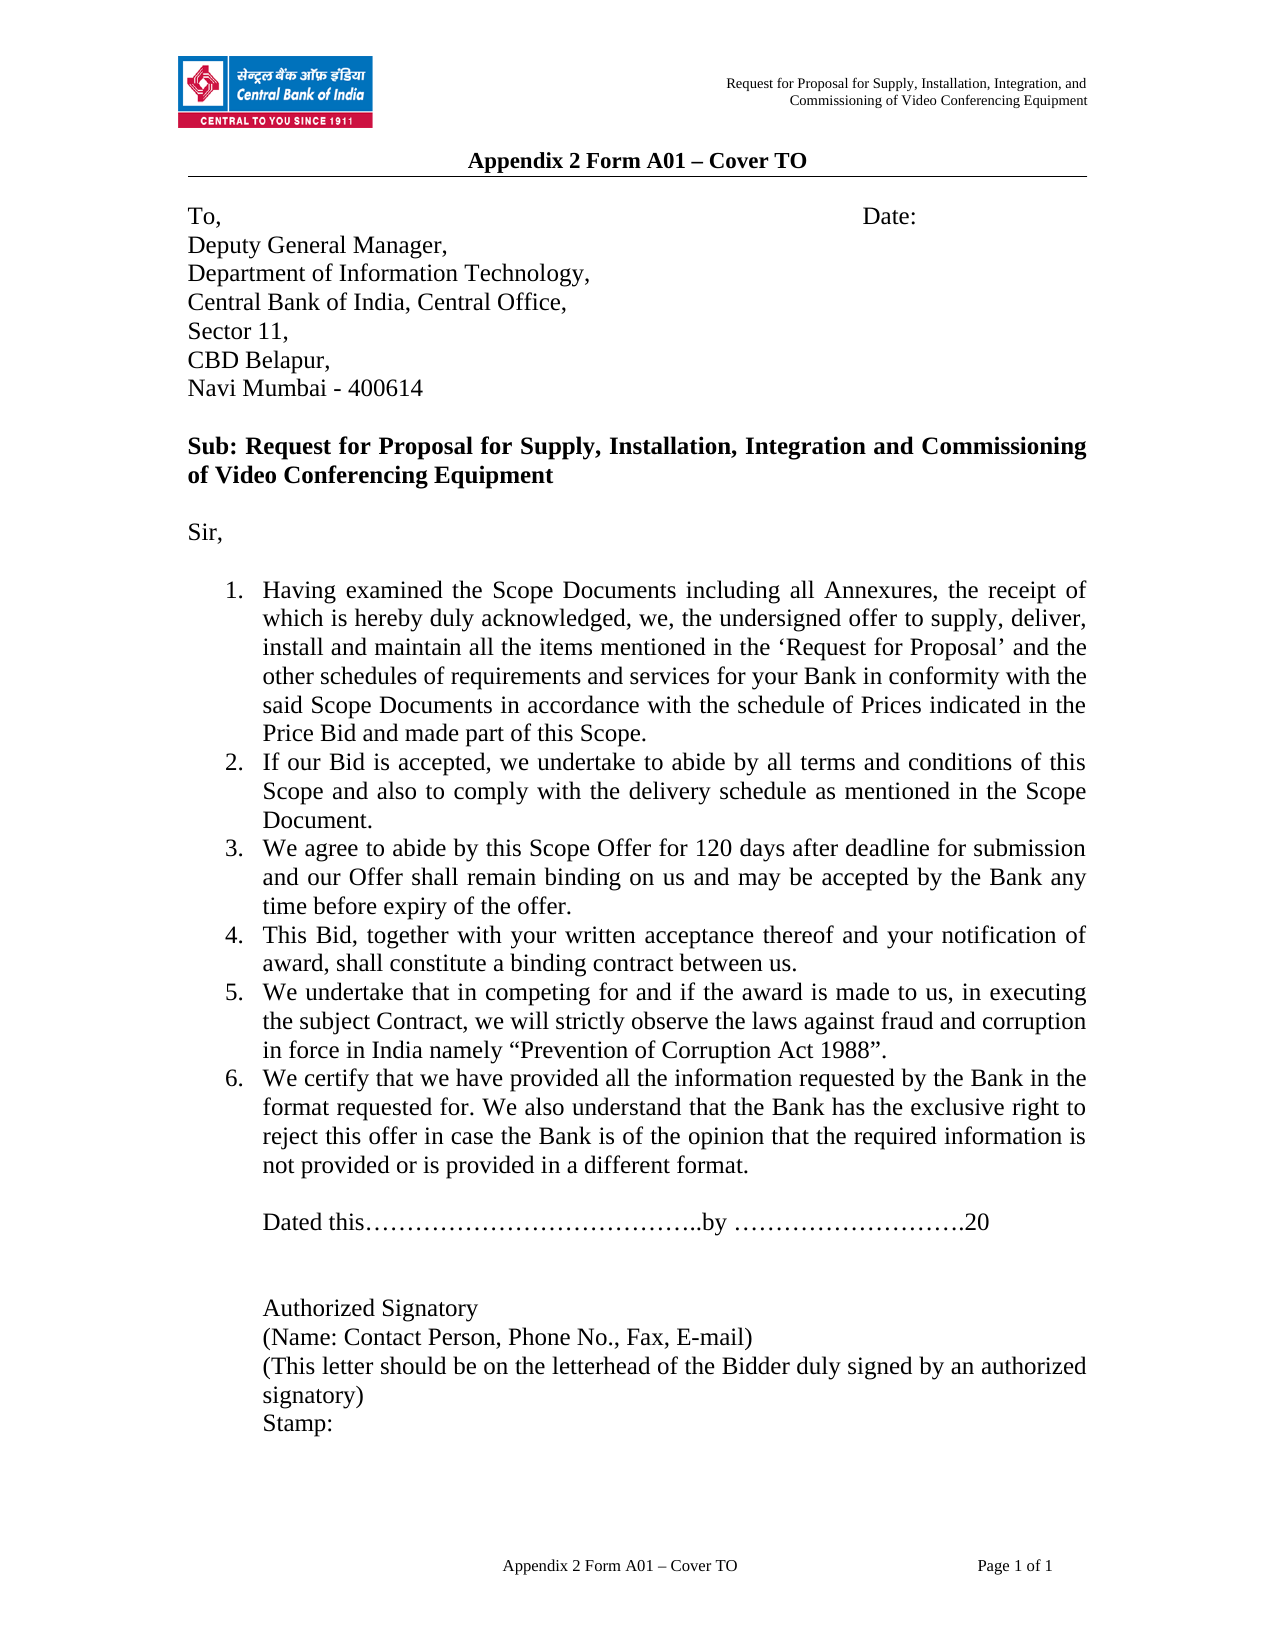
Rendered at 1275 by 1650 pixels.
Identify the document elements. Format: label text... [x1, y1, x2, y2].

text Sub: Request for Proposal for Supply, Installation, Integration and Commissioning of Video Conferencing Equipment [187, 431, 1087, 488]
list This Bid, together with your written acceptance thereof and your notification of award, shall constitute a binding contract between us. [225, 920, 1087, 977]
text Dated this…………………………………..by ……………………….20 [187, 1207, 1087, 1236]
text Sir, [187, 517, 1087, 546]
list If our Bid is accepted, we undertake to abide by all terms and conditions of this Scope and also to comply with the delivery schedule as mentioned in the Scope Document. [225, 747, 1087, 833]
text Navi Mumbai - 400614 [187, 373, 1087, 402]
text (This letter should be on the letterhead of the Bidder duly signed by an authorized signatory) [262, 1351, 1087, 1408]
text Authorized Signatory [187, 1293, 1087, 1322]
text (Name: Contact Person, Phone No., Fax, E-mail) [187, 1322, 1087, 1351]
text Central Bank of India, Central Office, [187, 287, 1087, 316]
text Stamp: [187, 1408, 1087, 1437]
text To, Date: [187, 201, 1087, 230]
list We certify that we have provided all the information requested by the Bank in the format requested for. We also understand that the Bank has the exclusive right to reject this offer in case the Bank is of the opinion that the required information is not provided or is provided in a different format. [225, 1063, 1087, 1178]
text Department of Information Technology, [187, 258, 1087, 287]
list We undertake that in competing for and if the award is made to us, in executing the subject Contract, we will strictly observe the laws against fraud and corruption in force in India namely “Prevention of Corruption Act 1988”. [225, 977, 1087, 1063]
list We agree to abide by this Scope Offer for 120 days after deadline for submission and our Offer shall remain binding on us and may be accepted by the Bank any time before expiry of the offer. [225, 833, 1087, 920]
text CBD Belapur, [187, 345, 1087, 373]
picture [178, 56, 373, 128]
text Sector 11, [187, 316, 1087, 345]
text Deputy General Manager, [187, 230, 1087, 258]
list Having examined the Scope Documents including all Annexures, the receipt of which is hereby duly acknowledged, we, the undersigned offer to supply, deliver, install and maintain all the items mentioned in the ‘Request for Proposal’ and the other schedules of requirements and services for your Bank in conformity with the said Scope Documents in accordance with the schedule of Prices indicated in the Price Bid and made part of this Scope. [225, 575, 1087, 747]
